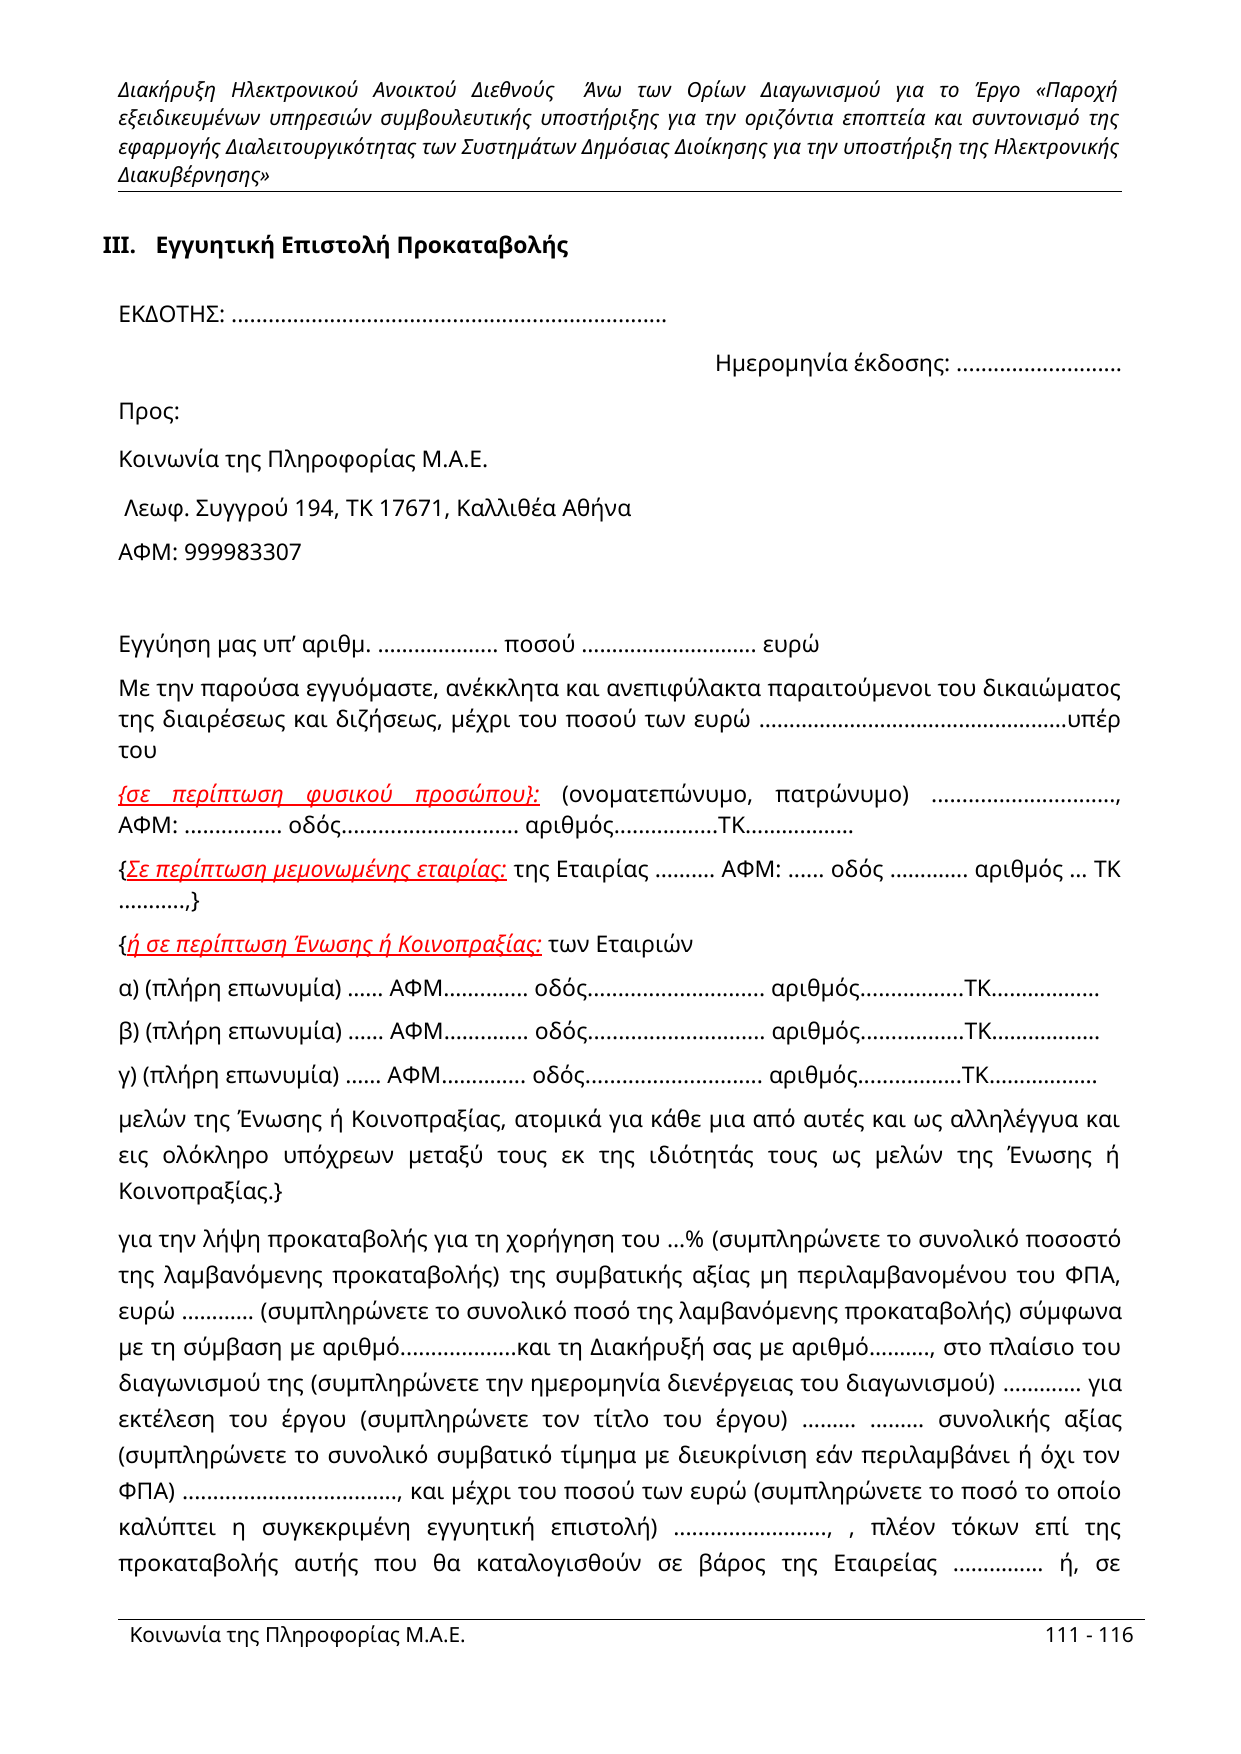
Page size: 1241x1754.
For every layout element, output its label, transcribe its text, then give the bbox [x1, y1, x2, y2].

text β) (πλήρη επωνυμία) …… ΑΦΜ…….….... οδός............................. αριθμός.................ΤΚ……………… [118, 1015, 1122, 1047]
text {ή σε περίπτωση Ένωσης ή Κοινοπραξίας: των Εταιριών [118, 928, 1122, 959]
text {Σε περίπτωση μεμονωμένης εταιρίας: της Εταιρίας ………. ΑΦΜ: ...... οδός …………. αριθμός … ΤΚ ………..,} [118, 853, 1122, 915]
text ΑΦΜ: 999983307 [118, 536, 1122, 567]
subtitle Εγγυητική Επιστολή Προκαταβολής [136, 229, 1122, 261]
text Με την παρούσα εγγυόμαστε, ανέκκλητα και ανεπιφύλακτα παραιτούμενοι του δικαιώματος της διαιρέσεως και διζήσεως, μέχρι του ποσού των ευρώ ……………………………………………υπέρ του [118, 672, 1122, 765]
text α) (πλήρη επωνυμία) …… ΑΦΜ…….….... οδός............................. αριθμός.................ΤΚ……………… [118, 972, 1122, 1003]
text Λεωφ. Συγγρού 194, ΤΚ 17671, Καλλιθέα Αθήνα [118, 492, 1122, 523]
text Προς: [118, 395, 1122, 426]
text ΕΚΔΟΤΗΣ: ....................................................................... [118, 298, 1122, 329]
text Κοινωνία της Πληροφορίας Μ.Α.Ε. [118, 443, 1122, 475]
text Εγγύηση μας υπ’ αριθμ. ……………….. ποσού ………………….……. ευρώ [118, 628, 1122, 659]
text {σε περίπτωση φυσικού προσώπου}: (ονοματεπώνυμο, πατρώνυμο) .............................., ΑΦΜ: ................ οδός............................. αριθμός.................ΤΚ……………… [118, 778, 1122, 840]
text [118, 1223, 1122, 1578]
text γ) (πλήρη επωνυμία) …… ΑΦΜ…….….... οδός............................. αριθμός.................ΤΚ……………… [118, 1059, 1122, 1090]
text Ημερομηνία έκδοσης: ........................... [118, 347, 1122, 378]
text μελών της Ένωσης ή Κοινοπραξίας, ατομικά για κάθε μια από αυτές και ως αλληλέγγυα και εις ολόκληρο υπόχρεων μεταξύ τους εκ της ιδιότητάς τους ως μελών της Ένωσης ή Κοινοπραξίας.} [118, 1103, 1122, 1206]
